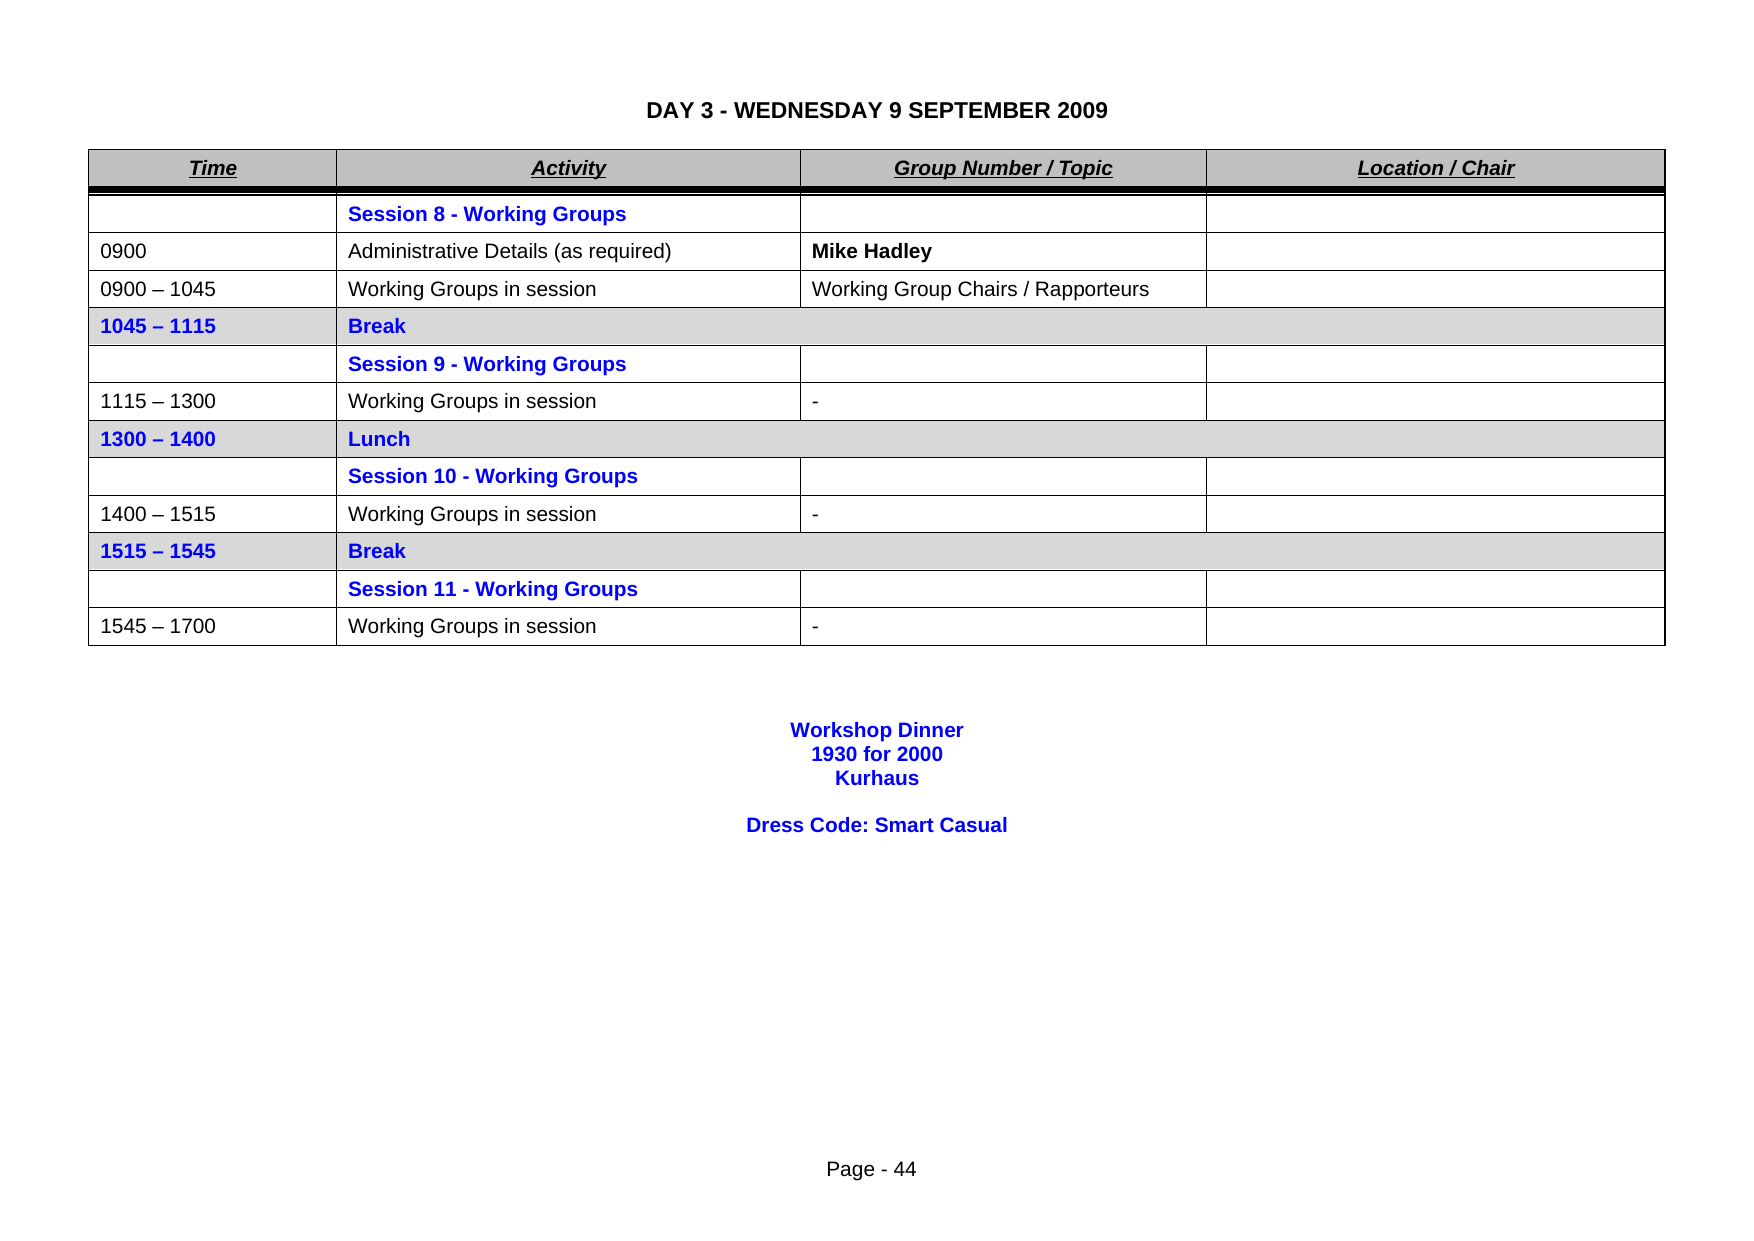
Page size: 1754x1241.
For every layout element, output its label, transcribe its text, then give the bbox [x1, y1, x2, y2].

table_cell [1207, 308, 1664, 344]
table_header Time [89, 150, 336, 186]
table_cell [1207, 571, 1664, 607]
table_header Group Number / Topic [801, 150, 1206, 186]
table_cell 0900 [89, 233, 336, 269]
table_cell Break [337, 308, 800, 344]
table_cell Working Groups in session [337, 608, 800, 644]
text DAY 3 - WEDNESDAY 9 SEPTEMBER 2009 [118, 97, 1636, 124]
table_cell 1300 – 1400 [89, 421, 336, 457]
table_cell - [801, 383, 1206, 419]
table_cell [1207, 383, 1664, 419]
table_cell Working Groups in session [337, 383, 800, 419]
table_cell [1207, 196, 1664, 232]
text Kurhaus [118, 765, 1636, 789]
table_cell 1545 – 1700 [89, 608, 336, 644]
table_cell Working Group Chairs / Rapporteurs [801, 271, 1206, 307]
table_cell [801, 571, 1206, 607]
table_cell 1400 – 1515 [89, 496, 336, 532]
table_cell Working Groups in session [337, 496, 800, 532]
table_cell [800, 308, 1207, 344]
table_cell 0900 – 1045 [89, 271, 336, 307]
table_cell [801, 346, 1206, 382]
table_cell 1515 – 1545 [89, 533, 336, 569]
table_header Location / Chair [1207, 150, 1664, 186]
table_cell [89, 196, 336, 232]
table_cell 1045 – 1115 [89, 308, 336, 344]
table_cell 1115 – 1300 [89, 383, 336, 419]
table_cell Working Groups in session [337, 271, 800, 307]
table_cell Administrative Details (as required) [337, 233, 800, 269]
table_cell Session 9 - Working Groups [337, 346, 800, 382]
table_cell Break [337, 533, 800, 569]
table_cell [89, 458, 336, 494]
table_cell [1207, 496, 1664, 532]
table_header Activity [337, 150, 800, 186]
table_cell [1207, 608, 1664, 644]
text 1930 for 2000 [118, 741, 1636, 765]
table_cell [1207, 421, 1664, 457]
table_cell [1207, 233, 1664, 269]
table_cell Lunch [337, 421, 800, 457]
table_cell [800, 533, 1207, 569]
table_cell - [801, 496, 1206, 532]
table_cell Session 8 - Working Groups [337, 196, 800, 232]
table_cell Mike Hadley [801, 233, 1206, 269]
table_cell [801, 458, 1206, 494]
table_cell [1207, 346, 1664, 382]
table_cell [1207, 458, 1664, 494]
table_cell [89, 346, 336, 382]
text Workshop Dinner [118, 717, 1636, 741]
text Dress Code: Smart Casual [118, 813, 1636, 837]
table_cell [89, 571, 336, 607]
table_cell [1207, 271, 1664, 307]
table_cell Session 11 - Working Groups [337, 571, 800, 607]
table_cell [801, 196, 1206, 232]
table_cell [1207, 533, 1664, 569]
table_cell Session 10 - Working Groups [337, 458, 800, 494]
table_cell [800, 421, 1207, 457]
table_cell - [801, 608, 1206, 644]
